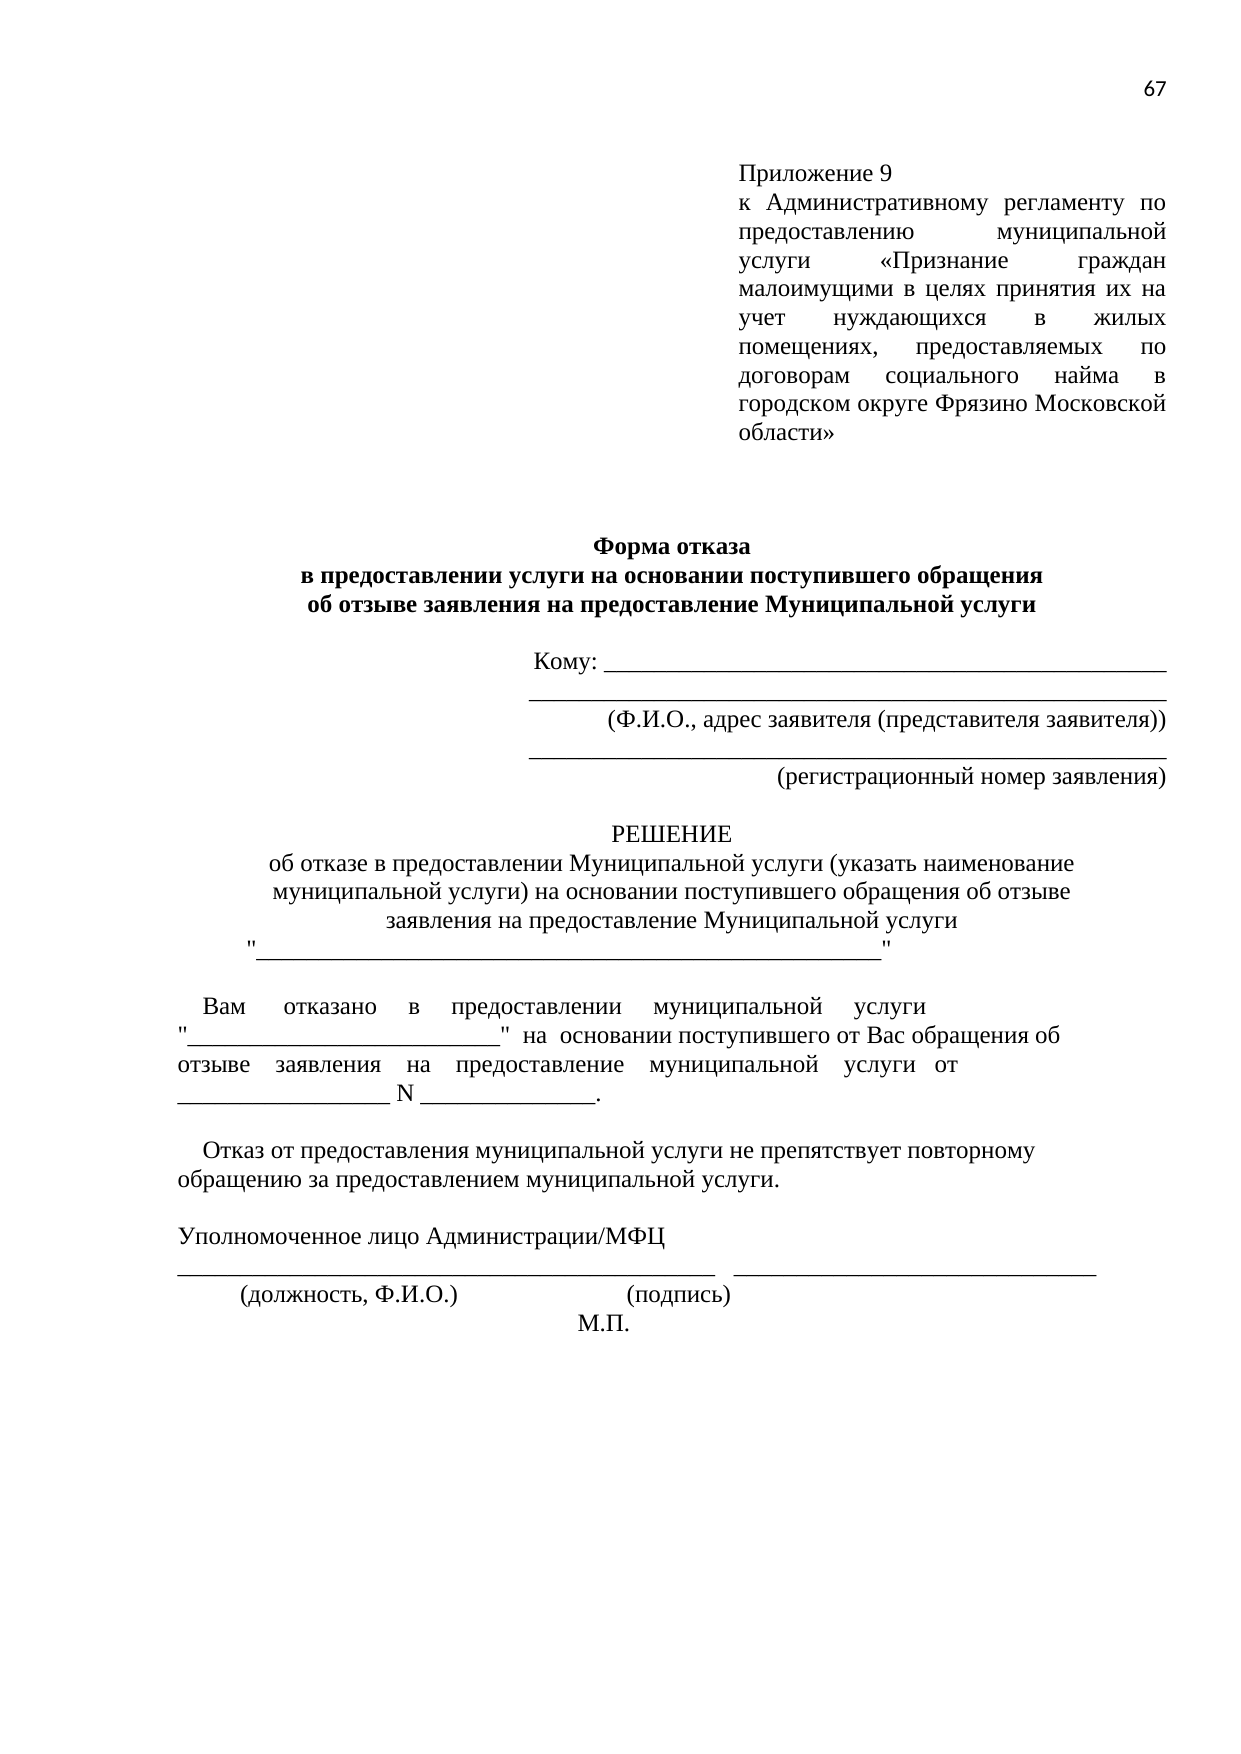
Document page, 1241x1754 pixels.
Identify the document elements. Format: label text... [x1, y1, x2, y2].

text "__________________________________________________" [177, 934, 1166, 963]
text РЕШЕНИЕ [177, 819, 1166, 848]
text ___________________________________________ _____________________________ [177, 1250, 1166, 1279]
text обращению за предоставлением муниципальной услуги. [177, 1164, 1166, 1193]
text Форма отказа [177, 531, 1166, 560]
text муниципальной услуги) на основании поступившего обращения об отзыве [177, 876, 1166, 905]
text "_________________________" на основании поступившего от Вас обращения об [177, 1020, 1166, 1049]
text (Ф.И.О., адрес заявителя (представителя заявителя)) [177, 704, 1166, 733]
text ___________________________________________________ [177, 675, 1166, 704]
text Приложение 9 [177, 158, 1166, 187]
text Уполномоченное лицо Администрации/МФЦ [177, 1221, 1166, 1250]
text отзыве заявления на предоставление муниципальной услуги от [177, 1049, 1166, 1078]
text Кому: _____________________________________________ [177, 646, 1166, 675]
text М.П. [177, 1308, 1166, 1336]
text об отказе в предоставлении Муниципальной услуги (указать наименование [177, 848, 1166, 876]
text (должность, Ф.И.О.) (подпись) [177, 1279, 1166, 1308]
text Вам отказано в предоставлении муниципальной услуги [177, 991, 1166, 1020]
text об отзыве заявления на предоставление Муниципальной услуги [177, 589, 1166, 618]
text _________________ N ______________. [177, 1078, 1166, 1106]
text ___________________________________________________ [177, 733, 1166, 761]
text к Административному регламенту по предоставлению муниципальной услуги «Признание граждан малоимущими в целях принятия их на учет нуждающихся в жилых помещениях, предоставляемых по договорам социального найма в городском округе Фрязино Московской области» [738, 187, 1166, 446]
text (регистрационный номер заявления) [177, 761, 1166, 790]
text Отказ от предоставления муниципальной услуги не препятствует повторному [177, 1135, 1166, 1164]
text заявления на предоставление Муниципальной услуги [177, 905, 1166, 934]
text в предоставлении услуги на основании поступившего обращения [177, 560, 1166, 589]
